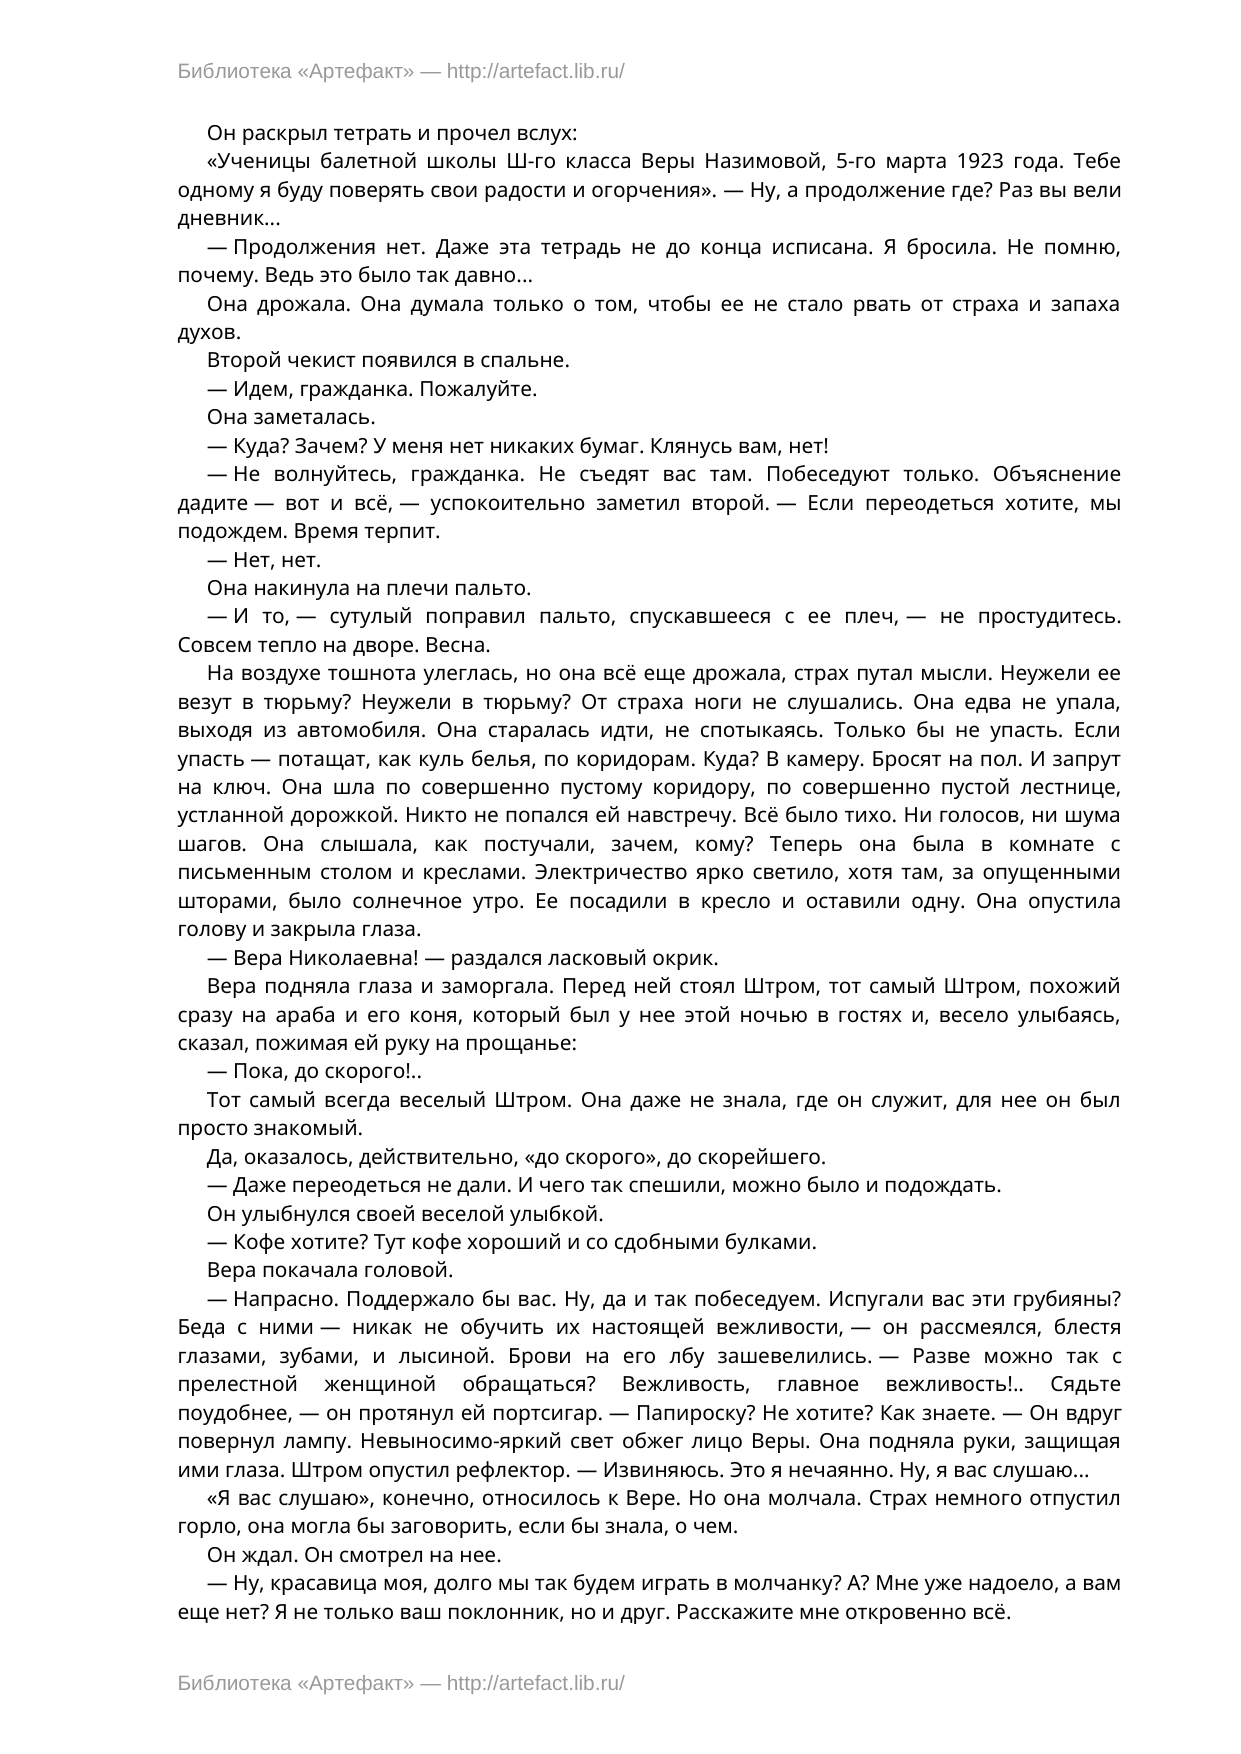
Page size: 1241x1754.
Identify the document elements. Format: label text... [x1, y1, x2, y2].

text Она заметалась. [177, 402, 1122, 431]
text — Ну, красавица моя, долго мы так будем играть в молчанку? А? Мне уже надоело, а вам еще нет? Я не только ваш поклонник, но и друг. Расскажите мне откровенно всё. [177, 1568, 1122, 1625]
text — Нет, нет. [177, 545, 1122, 573]
text — Продолжения нет. Даже эта тетрадь не до конца исписана. Я бросила. Не помню, почему. Ведь это было так давно... [177, 232, 1122, 289]
text — Напрасно. Поддержало бы вас. Ну, да и так побеседуем. Испугали вас эти грубияны? Беда с ними — никак не обучить их настоящей вежливости, — он рассмеялся, блестя глазами, зубами, и лысиной. Брови на его лбу зашевелились. — Разве можно так с прелестной женщиной обращаться? Вежливость, главное вежливость!.. Сядьте поудобнее, — он протянул ей портсигар. — Папироску? Не хотите? Как знаете. — Он вдруг повернул лампу. Невыносимо-яркий свет обжег лицо Веры. Она подняла руки, защищая ими глаза. Штром опустил рефлектор. — Извиняюсь. Это я нечаянно. Ну, я вас слушаю... [177, 1284, 1122, 1483]
text Она дрожала. Она думала только о том, чтобы ее не стало рвать от страха и запаха духов. [177, 289, 1122, 346]
text Вера подняла глаза и заморгала. Перед ней стоял Штром, тот самый Штром, похожий сразу на араба и его коня, который был у нее этой ночью в гостях и, весело улыбаясь, сказал, пожимая ей руку на прощанье: [177, 971, 1122, 1057]
text — Идем, гражданка. Пожалуйте. [177, 374, 1122, 402]
text — Даже переодеться не дали. И чего так спешили, можно было и подождать. [177, 1170, 1122, 1199]
text — Куда? Зачем? У меня нет никаких бумаг. Клянусь вам, нет! [177, 431, 1122, 459]
text Второй чекист появился в спальне. [177, 346, 1122, 374]
text Он раскрыл тетрать и прочел вслух: [177, 118, 1122, 147]
text — И то, — сутулый поправил пальто, спускавшееся с ее плеч, — не простудитесь. Совсем тепло на дворе. Весна. [177, 602, 1122, 658]
text Да, оказалось, действительно, «до скорого», до скорейшего. [177, 1142, 1122, 1170]
text На воздухе тошнота улеглась, но она всё еще дрожала, страх путал мысли. Неужели ее везут в тюрьму? Неужели в тюрьму? От страха ноги не слушались. Она едва не упала, выходя из автомобиля. Она старалась идти, не спотыкаясь. Только бы не упасть. Если упасть — потащат, как куль белья, по коридорам. Куда? В камеру. Бросят на пол. И запрут на ключ. Она шла по совершенно пустому коридору, по совершенно пустой лестнице, устланной дорожкой. Никто не попался ей навстречу. Всё было тихо. Ни голосов, ни шума шагов. Она слышала, как постучали, зачем, кому? Теперь она была в комнате с письменным столом и креслами. Электричество ярко светило, хотя там, за опущенными шторами, было солнечное утро. Ее посадили в кресло и оставили одну. Она опустила голову и закрыла глаза. [177, 658, 1122, 943]
text Вера покачала головой. [177, 1256, 1122, 1284]
text «Ученицы балетной школы Ш-го класса Веры Назимовой, 5-го марта 1923 года. Тебе одному я буду поверять свои радости и огорчения». — Ну, а продолжение где? Раз вы вели дневник... [177, 147, 1122, 232]
text Он улыбнулся своей веселой улыбкой. [177, 1199, 1122, 1227]
text Он ждал. Он смотрел на нее. [177, 1540, 1122, 1568]
text «Я вас слушаю», конечно, относилось к Вере. Но она молчала. Страх немного отпустил горло, она могла бы заговорить, если бы знала, о чем. [177, 1483, 1122, 1540]
text Она накинула на плечи пальто. [177, 573, 1122, 602]
text — Кофе хотите? Тут кофе хороший и со сдобными булками. [177, 1227, 1122, 1256]
text — Не волнуйтесь, гражданка. Не съедят вас там. Побеседуют только. Объяснение дадите — вот и всё, — успокоительно заметил второй. — Если переодеться хотите, мы подождем. Время терпит. [177, 459, 1122, 545]
text — Пока, до скорого!.. [177, 1057, 1122, 1085]
text — Вера Николаевна! — раздался ласковый окрик. [177, 943, 1122, 971]
text Тот самый всегда веселый Штром. Она даже не знала, где он служит, для нее он был просто знакомый. [177, 1085, 1122, 1142]
